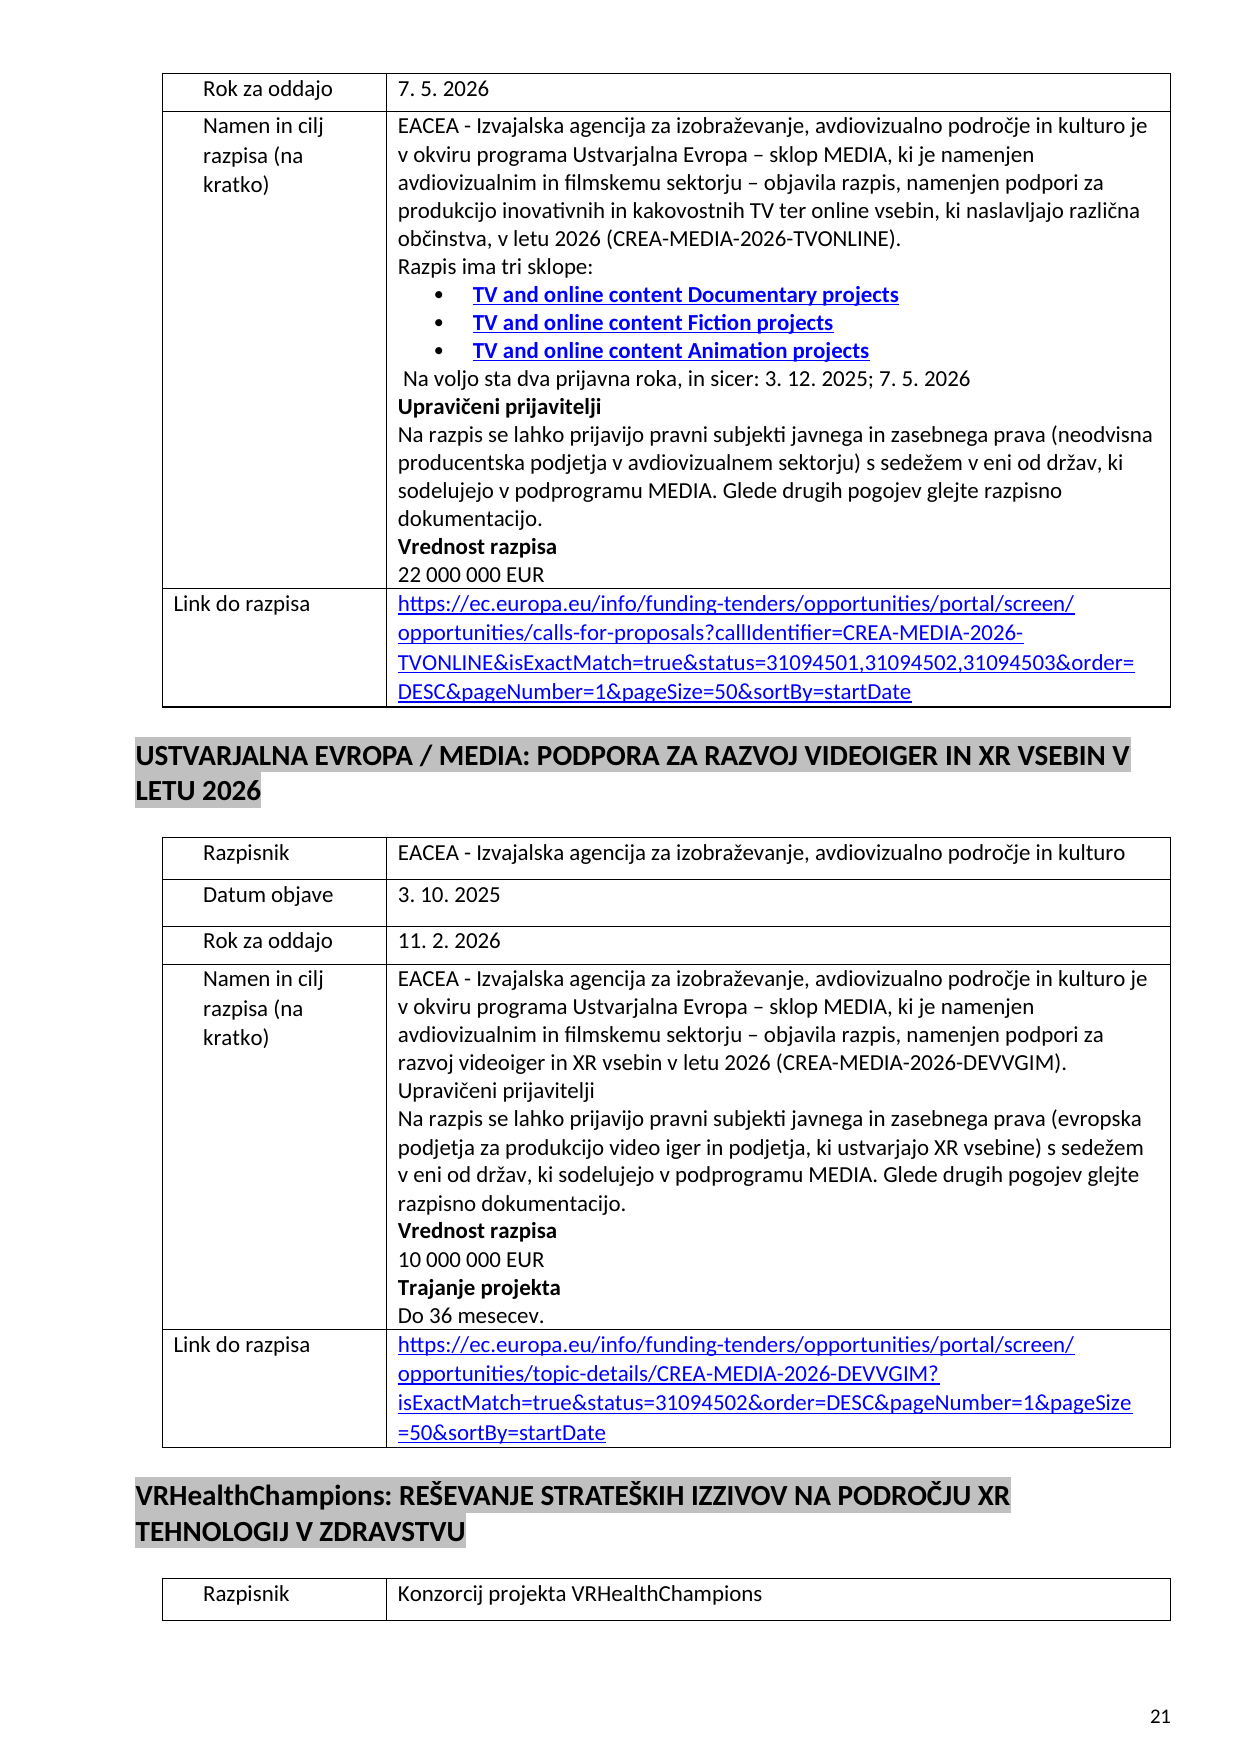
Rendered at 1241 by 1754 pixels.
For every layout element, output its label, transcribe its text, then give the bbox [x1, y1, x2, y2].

table_header Razpisnik [163, 838, 386, 879]
subtitle USTVARJALNA EVROPA / MEDIA: PODPORA ZA RAZVOJ VIDEOIGER IN XR VSEBIN V LETU 2026 [261, 737, 1171, 808]
table_cell https://ec.europa.eu/info/funding-tenders/opportunities/portal/screen/opportunities/topic-details/CREA-MEDIA-2026-DEVVGIM?isExactMatch=true&status=31094502&order=DESC&pageNumber=1&pageSize=50&sortBy=startDate [387, 1330, 1170, 1447]
table_cell 7. 5. 2026 [387, 74, 1170, 111]
subtitle VRHealthChampions: REŠEVANJE STRATEŠKIH IZZIVOV NA PODROČJU XR TEHNOLOGIJ V ZDRAVSTVU [466, 1477, 1171, 1548]
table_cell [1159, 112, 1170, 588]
table_header EACEA - Izvajalska agencija za izobraževanje, avdiovizualno področje in kulturo [387, 838, 1170, 879]
table_cell Namen in cilj razpisa (na kratko) [163, 112, 386, 588]
table_cell Link do razpisa [163, 1330, 386, 1447]
table_header Konzorcij projekta VRHealthChampions [387, 1579, 1170, 1620]
table_cell https://ec.europa.eu/info/funding-tenders/opportunities/portal/screen/opportunities/calls-for-proposals?callIdentifier=CREA-MEDIA-2026-TVONLINE&isExactMatch=true&status=31094501,31094502,31094503&order=DESC&pageNumber=1&pageSize=50&sortBy=startDate [387, 589, 1170, 706]
table_cell Rok za oddajo [163, 74, 386, 111]
table_header Razpisnik [163, 1579, 386, 1620]
table_cell Datum objave [163, 880, 386, 926]
table_cell Namen in cilj razpisa (na kratko) [163, 965, 386, 1329]
table_cell 3. 10. 2025 [387, 880, 1170, 926]
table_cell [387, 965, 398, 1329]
table_cell 11. 2. 2026 [387, 927, 1170, 963]
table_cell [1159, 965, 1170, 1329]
table_cell Rok za oddajo [163, 927, 386, 963]
table_cell Link do razpisa [163, 589, 386, 706]
